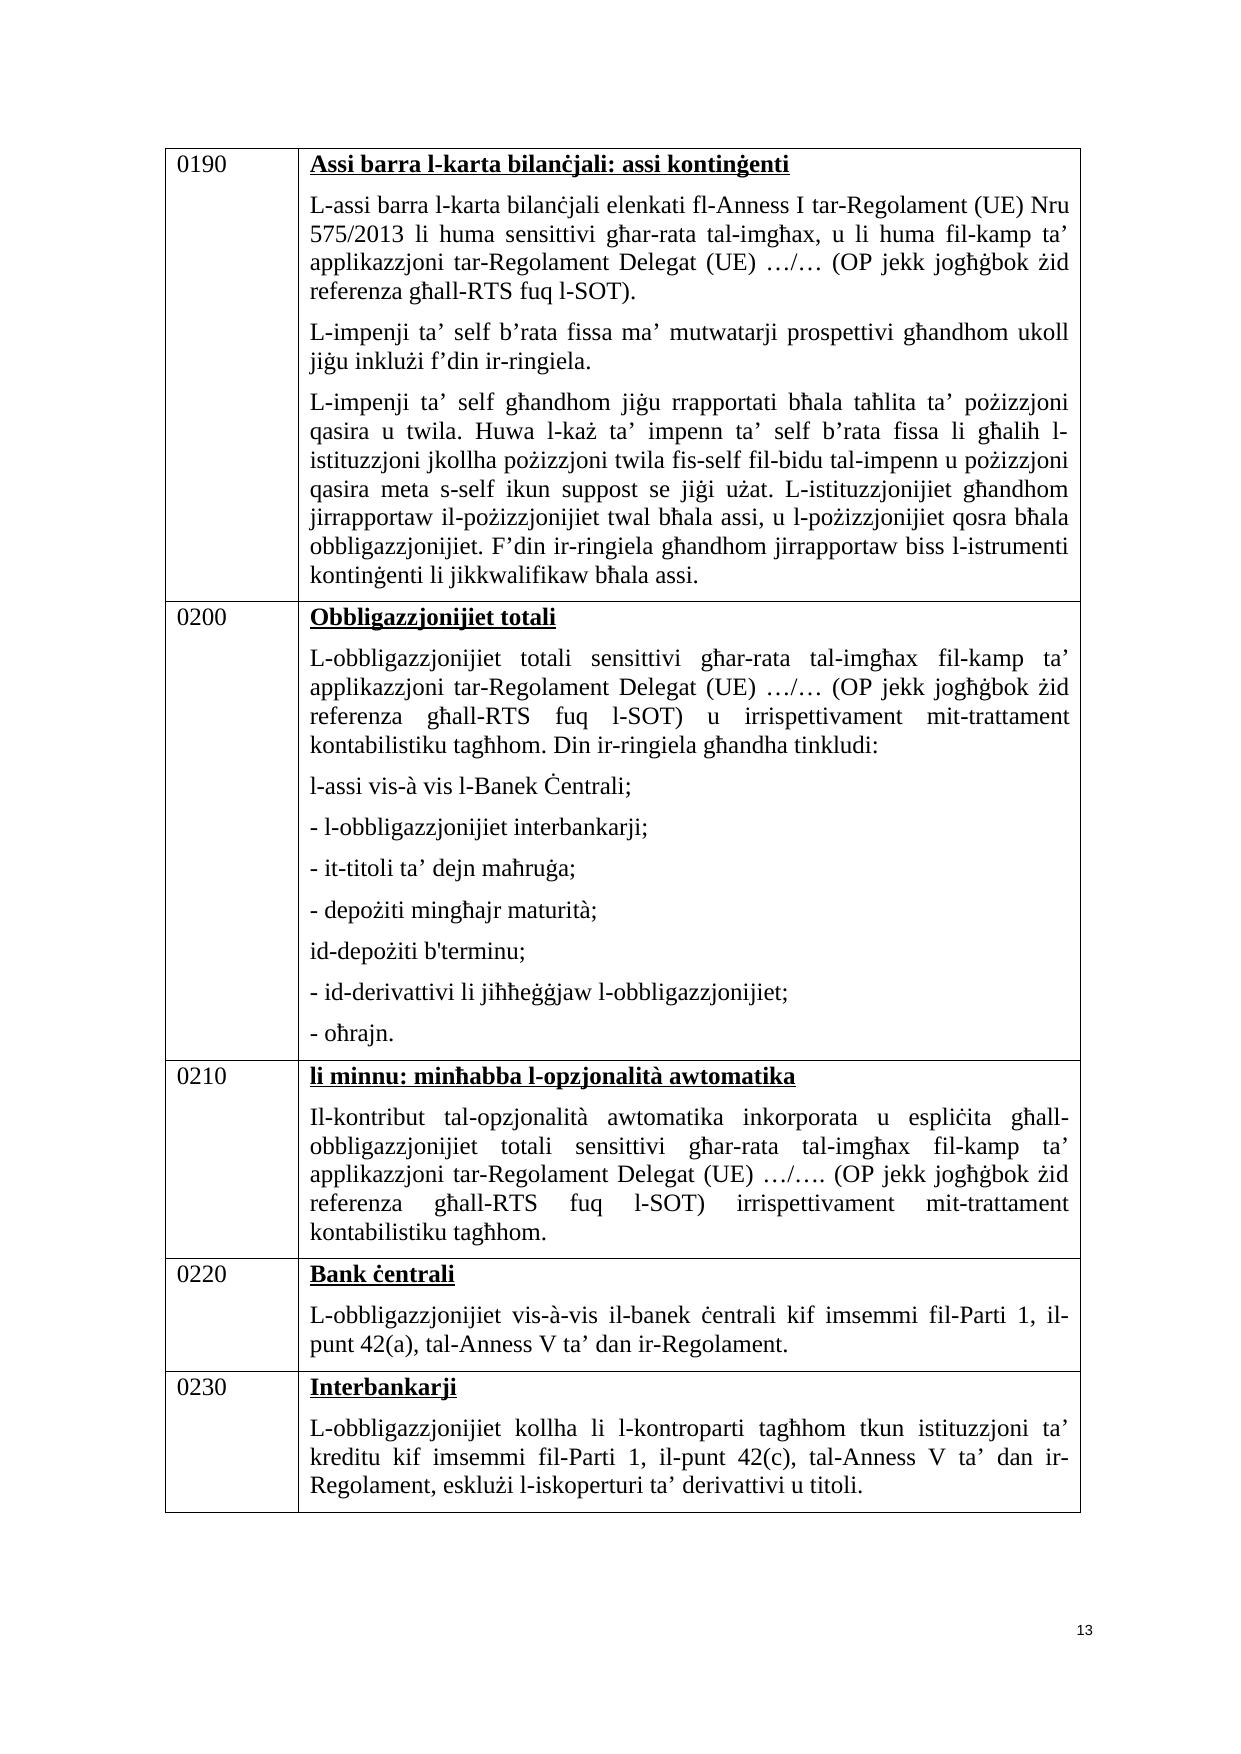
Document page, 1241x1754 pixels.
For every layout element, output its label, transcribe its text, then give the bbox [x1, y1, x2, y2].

table_cell Interbankarji L-obbligazzjonijiet kollha li l-kontroparti tagħhom tkun istituzzjoni ta’ kreditu kif imsemmi fil-Parti 1, il-punt 42(c), tal-Anness V ta’ dan ir-Regolament, esklużi l-iskoperturi ta’ derivattivi u titoli. [299, 1372, 1080, 1512]
table_cell Bank ċentrali L-obbligazzjonijiet vis-à-vis il-banek ċentrali kif imsemmi fil-Parti 1, il-punt 42(a), tal-Anness V ta’ dan ir-Regolament. [299, 1259, 1080, 1371]
table_cell Assi barra l-karta bilanċjali: assi kontinġenti L-assi barra l-karta bilanċjali elenkati fl-Anness I tar-Regolament (UE) Nru 575/2013 li huma sensittivi għar-rata tal-imgħax, u li huma fil-kamp ta’ applikazzjoni tar-Regolament Delegat (UE) …/… (OP jekk jogħġbok żid referenza għall-RTS fuq l-SOT). L-impenji ta’ self b’rata fissa ma’ mutwatarji prospettivi għandhom ukoll jiġu inklużi f’din ir-ringiela. L-impenji ta’ self għandhom jiġu rrapportati bħala taħlita ta’ pożizzjoni qasira u twila. Huwa l-każ ta’ impenn ta’ self b’rata fissa li għalih l-istituzzjoni jkollha pożizzjoni twila fis-self fil-bidu tal-impenn u pożizzjoni qasira meta s-self ikun suppost se jiġi użat. L-istituzzjonijiet għandhom jirrapportaw il-pożizzjonijiet twal bħala assi, u l-pożizzjonijiet qosra bħala obbligazzjonijiet. F’din ir-ringiela għandhom jirrapportaw biss l-istrumenti kontinġenti li jikkwalifikaw bħala assi. [299, 149, 1080, 601]
table_cell 0190 [166, 149, 298, 601]
table_cell 0230 [166, 1372, 298, 1512]
table_cell 0220 [166, 1259, 298, 1371]
table_cell li minnu: minħabba l-opzjonalità awtomatika Il-kontribut tal-opzjonalità awtomatika inkorporata u espliċita għall-obbligazzjonijiet totali sensittivi għar-rata tal-imgħax fil-kamp ta’ applikazzjoni tar-Regolament Delegat (UE) …/…. (OP jekk jogħġbok żid referenza għall-RTS fuq l-SOT) irrispettivament mit-trattament kontabilistiku tagħhom. [299, 1061, 1080, 1258]
table_cell Obbligazzjonijiet totali L-obbligazzjonijiet totali sensittivi għar-rata tal-imgħax fil-kamp ta’ applikazzjoni tar-Regolament Delegat (UE) …/… (OP jekk jogħġbok żid referenza għall-RTS fuq l-SOT) u irrispettivament mit-trattament kontabilistiku tagħhom. Din ir-ringiela għandha tinkludi: l-assi vis-à vis l-Banek Ċentrali; - l-obbligazzjonijiet interbankarji; - it-titoli ta’ dejn maħruġa; - depożiti mingħajr maturità; id-depożiti b'terminu; - id-derivattivi li jiħħeġġjaw l-obbligazzjonijiet; - oħrajn. [299, 602, 1080, 1060]
table_cell 0210 [166, 1061, 298, 1258]
table_cell 0200 [166, 602, 298, 1060]
